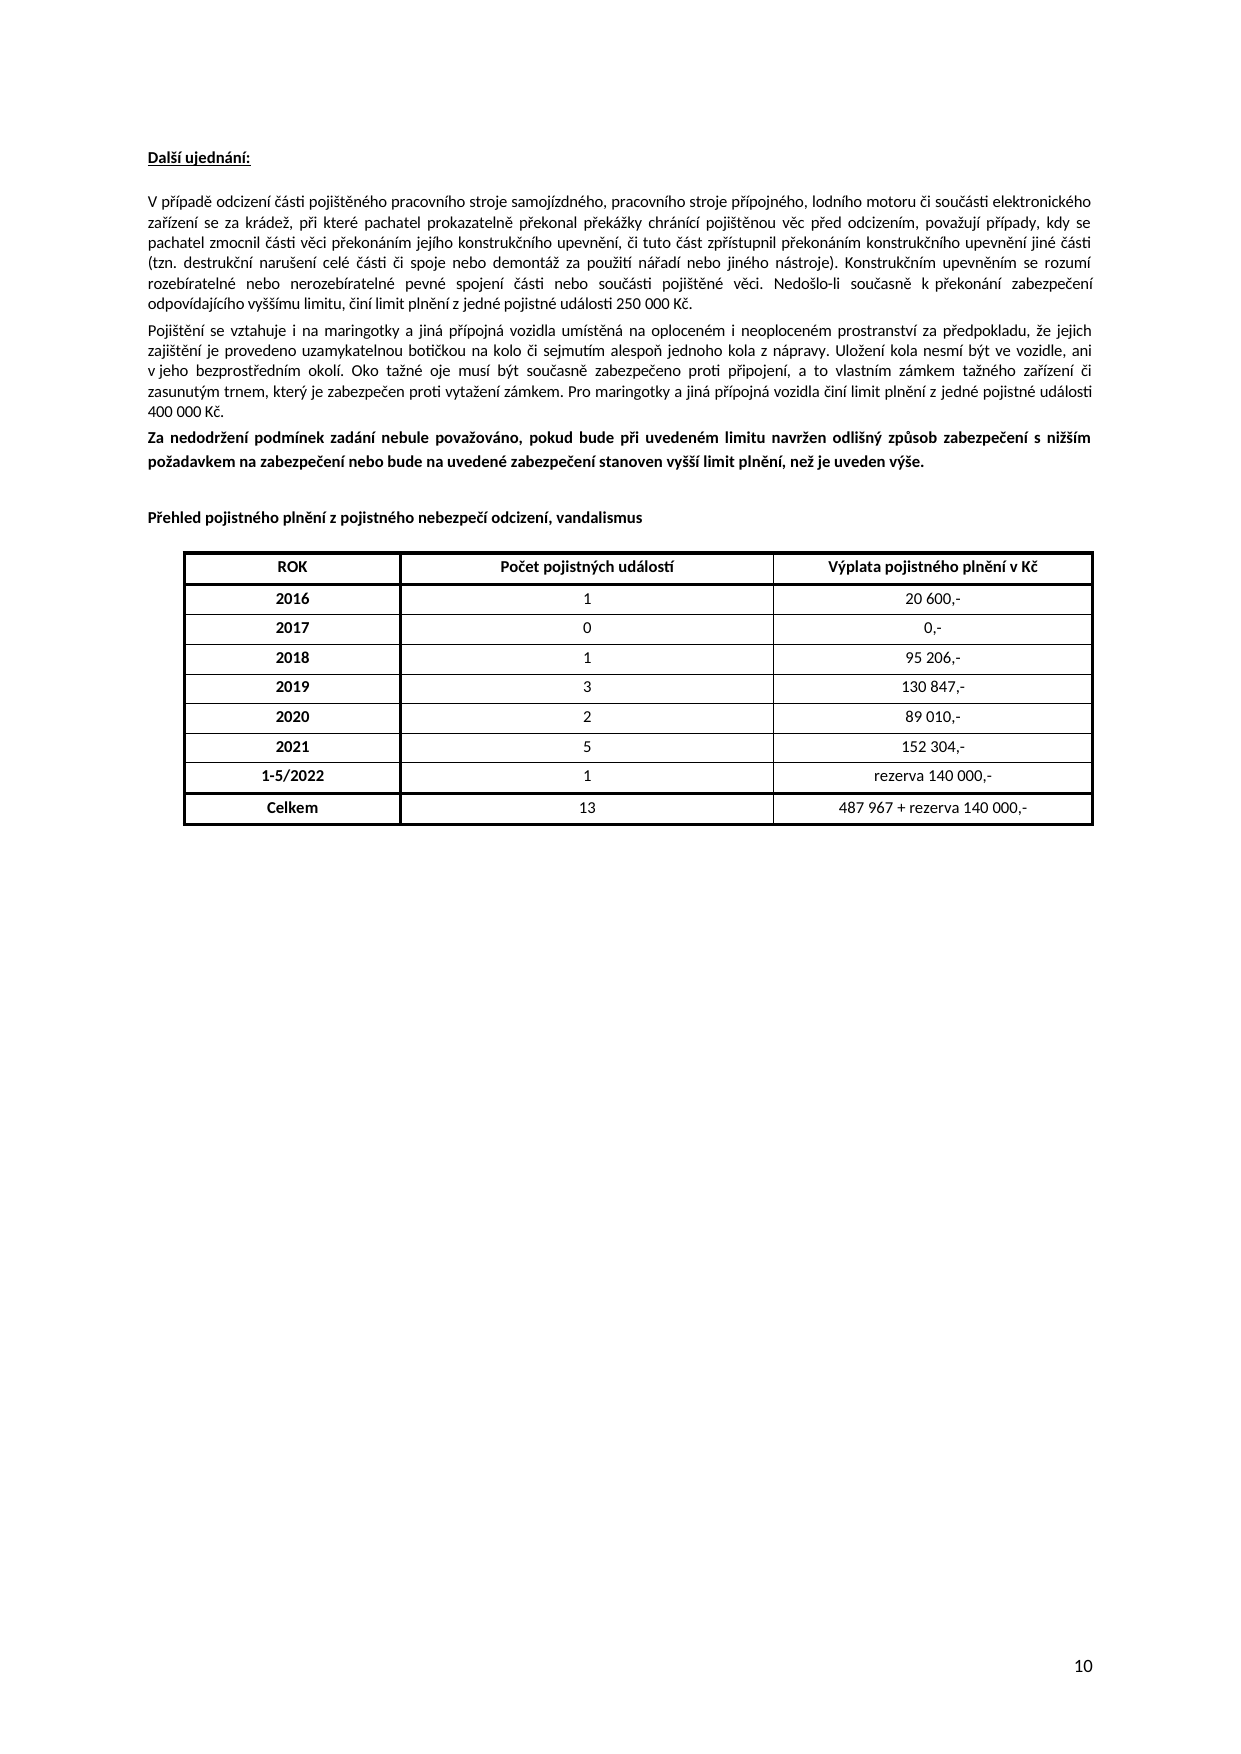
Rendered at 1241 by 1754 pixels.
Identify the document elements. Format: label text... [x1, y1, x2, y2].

table_cell 0,- [774, 615, 1091, 644]
table_header Výplata pojistného plnění v Kč [774, 555, 1091, 583]
table_cell 1-5/2022 [186, 763, 399, 792]
text Další ujednání: [148, 148, 1093, 168]
table_cell 89 010,- [774, 704, 1091, 733]
table_cell 0 [402, 615, 773, 644]
table_cell 2016 [186, 586, 399, 614]
table_cell 2017 [186, 615, 399, 644]
table_cell 487 967 + rezerva 140 000,- [774, 795, 1091, 823]
table_cell 95 206,- [774, 645, 1091, 673]
text Pojištění se vztahuje i na maringotky a jiná přípojná vozidla umístěná na oploceném i neoploceném prostranství za předpokladu, že jejich zajištění je provedeno uzamykatelnou botičkou na kolo či sejmutím alespoň jednoho kola z nápravy. Uložení kola nesmí být ve vozidle, ani v jeho bezprostředním okolí. Oko tažné oje musí být současně zabezpečeno proti připojení, a to vlastním zámkem tažného zařízení či zasunutým trnem, který je zabezpečen proti vytažení zámkem. Pro maringotky a jiná přípojná vozidla činí limit plnění z jedné pojistné události 400 000 Kč. [148, 320, 1093, 421]
table_header Počet pojistných událostí [402, 555, 773, 583]
text V případě odcizení části pojištěného pracovního stroje samojízdného, pracovního stroje přípojného, lodního motoru či součásti elektronického zařízení se za krádež, při které pachatel prokazatelně překonal překážky chránící pojištěnou věc před odcizením, považují případy, kdy se pachatel zmocnil části věci překonáním jejího konstrukčního upevnění, či tuto část zpřístupnil překonáním konstrukčního upevnění jiné části (tzn. destrukční narušení celé části či spoje nebo demontáž za použití nářadí nebo jiného nástroje). Konstrukčním upevněním se rozumí rozebíratelné nebo nerozebíratelné pevné spojení části nebo součásti pojištěné věci. Nedošlo-li současně k překonání zabezpečení odpovídajícího vyššímu limitu, činí limit plnění z jedné pojistné události 250 000 Kč. [148, 192, 1093, 314]
table_cell 3 [402, 675, 773, 703]
text Za nedodržení podmínek zadání nebule považováno, pokud bude při uvedeném limitu navržen odlišný způsob zabezpečení s nižším požadavkem na zabezpečení nebo bude na uvedené zabezpečení stanoven vyšší limit plnění, než je uveden výše. [148, 428, 1093, 471]
table_cell 130 847,- [774, 675, 1091, 703]
table_cell 20 600,- [774, 586, 1091, 614]
table_cell 152 304,- [774, 734, 1091, 762]
table_cell 2018 [186, 645, 399, 673]
table_cell 1 [402, 763, 773, 792]
table_cell rezerva 140 000,- [774, 763, 1091, 792]
table_header ROK [186, 555, 399, 583]
text Přehled pojistného plnění z pojistného nebezpečí odcizení, vandalismus [148, 507, 1093, 527]
table_cell 2021 [186, 734, 399, 762]
table_cell 2 [402, 704, 773, 733]
table_cell 2019 [186, 675, 399, 703]
table_cell 1 [402, 645, 773, 673]
table_cell 2020 [186, 704, 399, 733]
table_cell Celkem [186, 795, 399, 823]
table_cell 5 [402, 734, 773, 762]
table_cell 13 [402, 795, 773, 823]
table_cell 1 [402, 586, 773, 614]
